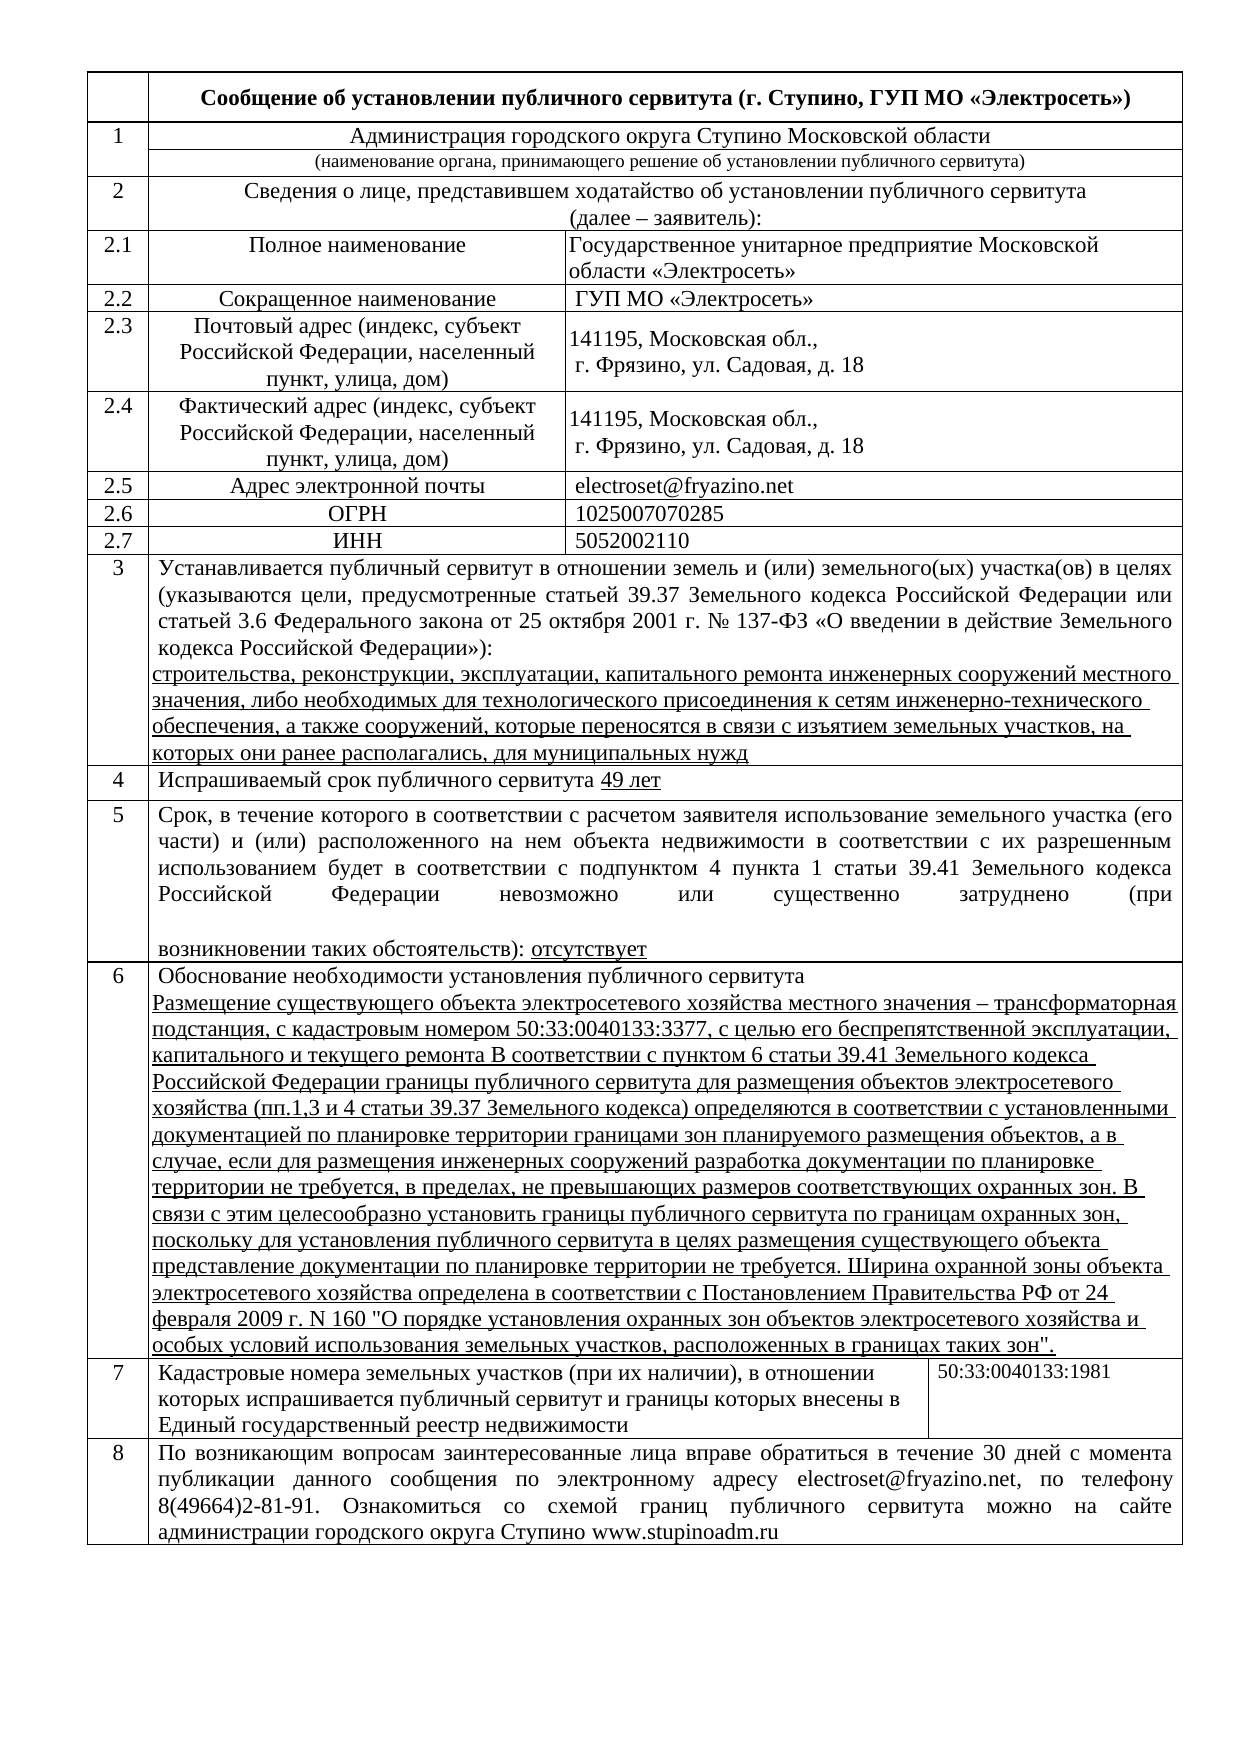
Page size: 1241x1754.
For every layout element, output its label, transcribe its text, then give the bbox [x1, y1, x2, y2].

table_cell Фактический адрес (индекс, субъект Российской Федерации, населенный пункт, улица, дом) [149, 392, 565, 471]
table_header Сообщение об установлении публичного сервитута (г. Ступино, ГУП МО «Электросеть») [149, 73, 1182, 121]
table_cell 3 [88, 555, 148, 765]
table_cell 8 [88, 1439, 148, 1544]
table_cell Государственное унитарное предприятие Московской области «Электросеть» [566, 231, 1182, 284]
table_cell 7 [88, 1359, 148, 1438]
table_cell 141195, Московская обл., г. Фрязино, ул. Садовая, д. 18 [566, 392, 1182, 471]
table_cell 5 [88, 801, 148, 961]
table_cell Устанавливается публичный сервитут в отношении земель и (или) земельного(ых) участка(ов) в целях (указываются цели, предусмотренные статьей 39.37 Земельного кодекса Российской Федерации или статьей 3.6 Федерального закона от 25 октября 2001 г. № 137-ФЗ «О введении в действие Земельного кодекса Российской Федерации»): строительства, реконструкции, эксплуатации, капитального ремонта инженерных сооружений местного значения, либо необходимых для технологического присоединения к сетям инженерно-технического обеспечения, а также сооружений, которые переносятся в связи с изъятием земельных участков, на которых они ранее располагались, для муниципальных нужд [149, 555, 1182, 765]
table_cell [149, 150, 224, 176]
table_cell (наименование органа, принимающего решение об установлении публичного сервитута) [224, 150, 1116, 176]
table_cell 1025007070285 [566, 500, 1182, 526]
table_cell Сокращенное наименование [149, 285, 565, 311]
table_cell 1 [88, 123, 148, 176]
table_cell ГУП МО «Электросеть» [566, 285, 1182, 311]
table_header [88, 73, 148, 121]
table_cell 2.3 [88, 312, 148, 391]
table_cell 141195, Московская обл., г. Фрязино, ул. Садовая, д. 18 [566, 312, 1182, 391]
table_cell Сведения о лице, представившем ходатайство об установлении публичного сервитута (далее – заявитель): [149, 177, 1182, 230]
table_cell 6 [88, 963, 148, 1358]
table_cell ИНН [149, 527, 565, 553]
table_cell 2.7 [88, 527, 148, 553]
table_cell electroset@fryazino.net [566, 472, 1182, 499]
table_cell Испрашиваемый срок публичного сервитута 49 лет [149, 766, 1182, 800]
table_cell Обоснование необходимости установления публичного сервитута Размещение существующего объекта электросетевого хозяйства местного значения – трансформаторная подстанция, с кадастровым номером 50:33:0040133:3377, с целью его беспрепятственной эксплуатации, капитального и текущего ремонта В соответствии с пунктом 6 статьи 39.41 Земельного кодекса Российской Федерации границы публичного сервитута для размещения объектов электросетевого хозяйства (пп.1,3 и 4 статьи 39.37 Земельного кодекса) определяются в соответствии с установленными документацией по планировке территории границами зон планируемого размещения объектов, а в случае, если для размещения инженерных сооружений разработка документации по планировке территории не требуется, в пределах, не превышающих размеров соответствующих охранных зон. В связи с этим целесообразно установить границы публичного сервитута по границам охранных зон, поскольку для установления публичного сервитута в целях размещения существующего объекта представление документации по планировке территории не требуется. Ширина охранной зоны объекта электросетевого хозяйства определена в соответствии с Постановлением Правительства РФ от 24 февраля 2009 г. N 160 "О порядке установления охранных зон объектов электросетевого хозяйства и особых условий использования земельных участков, расположенных в границах таких зон". [149, 963, 1182, 1358]
table_cell Адрес электронной почты [149, 472, 565, 499]
table_cell [149, 123, 224, 149]
table_cell 50:33:0040133:1981 [929, 1359, 1182, 1438]
table_cell ОГРН [149, 500, 565, 526]
table_cell 4 [88, 766, 148, 800]
table_cell 2.2 [88, 285, 148, 311]
table_cell 2.4 [88, 392, 148, 471]
table_cell Почтовый адрес (индекс, субъект Российской Федерации, населенный пункт, улица, дом) [149, 312, 565, 391]
table_cell 2.6 [88, 500, 148, 526]
table_cell По возникающим вопросам заинтересованные лица вправе обратиться в течение 30 дней с момента публикации данного сообщения по электронному адресу electroset@fryazino.net, по телефону 8(49664)2-81-91. Ознакомиться со схемой границ публичного сервитута можно на сайте администрации городского округа Ступино www.stupinoadm.ru [149, 1439, 1182, 1544]
table_cell Кадастровые номера земельных участков (при их наличии), в отношении которых испрашивается публичный сервитут и границы которых внесены в Единый государственный реестр недвижимости [149, 1359, 928, 1438]
table_cell 2.5 [88, 472, 148, 499]
table_cell Полное наименование [149, 231, 565, 284]
table_cell 2.1 [88, 231, 148, 284]
table_cell Администрация городского округа Ступино Московской области [224, 123, 1116, 149]
table_cell [1116, 123, 1182, 149]
table_cell [1116, 150, 1182, 176]
table_cell 5052002110 [566, 527, 1182, 553]
table_cell Срок, в течение которого в соответствии с расчетом заявителя использование земельного участка (его части) и (или) расположенного на нем объекта недвижимости в соответствии с их разрешенным использованием будет в соответствии с подпунктом 4 пункта 1 статьи 39.41 Земельного кодекса Российской Федерации невозможно или существенно затруднено (при возникновении таких обстоятельств): отсутствует [149, 801, 1182, 961]
table_cell 2 [88, 177, 148, 230]
